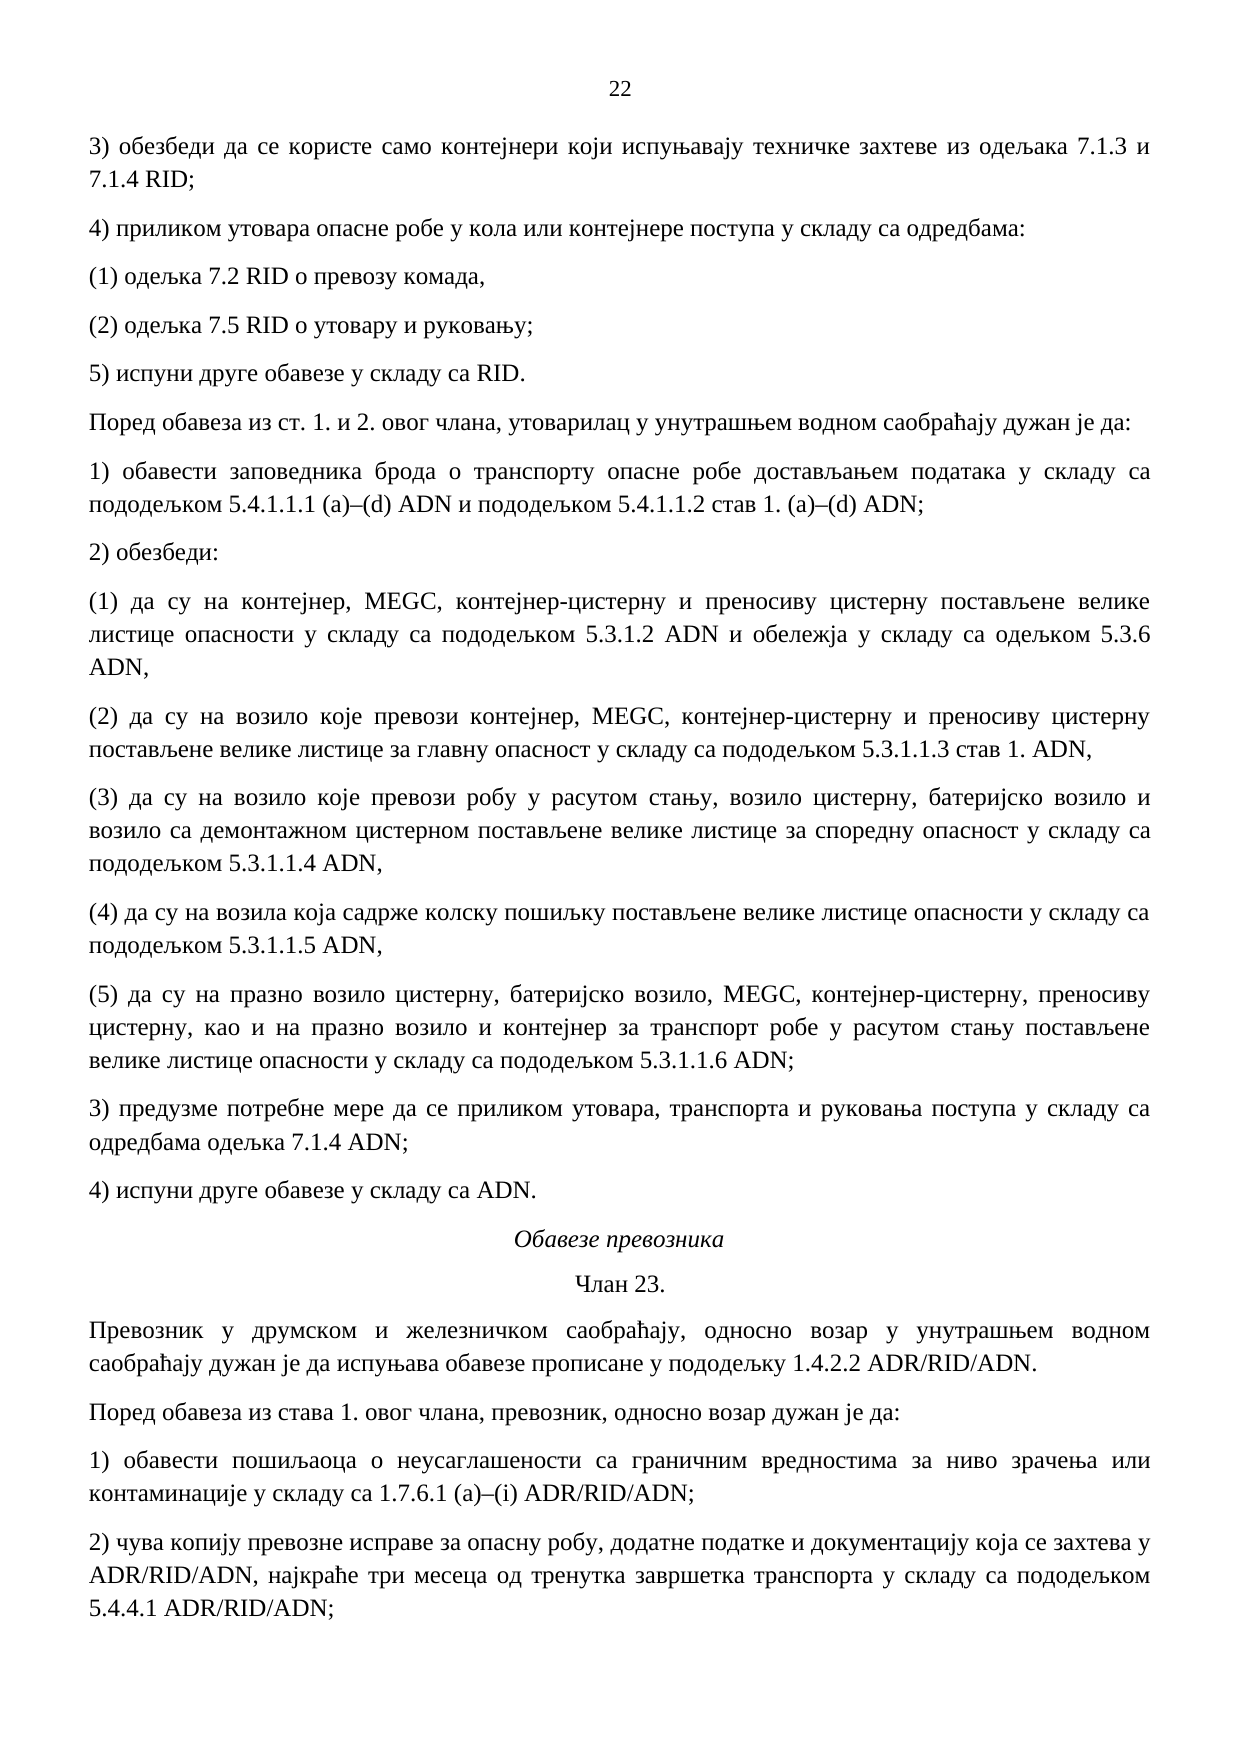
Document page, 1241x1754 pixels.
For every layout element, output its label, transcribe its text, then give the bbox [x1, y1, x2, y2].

text (3) да су на возило које превози робу у расутом стању, возило цистерну, батеријско возило и возило са демонтажном цистерном постављене велике листице за споредну опасност у складу са пододељком 5.3.1.1.4 ADN, [89, 782, 1152, 877]
text Поред обавеза из ст. 1. и 2. овог члана, утоварилац у унутрашњем водном саобраћају дужан је да: [89, 407, 1152, 436]
text (1) да су на контејнер, MEGC, контејнер-цистерну и преносиву цистерну постављене велике листице опасности у складу са пододељком 5.3.1.2 ADN и обележја у складу са одељком 5.3.6 ADN, [89, 586, 1152, 681]
text (5) да су на празно возило цистерну, батеријско возило, MEGC, контејнер-цистерну, преносиву цистерну, као и на празно возило и контејнер за транспорт робе у расутом стању постављене велике листице опасности у складу са пододељком 5.3.1.1.6 ADN; [89, 979, 1152, 1074]
text Превозник у друмском и железничком саобраћају, односно возар у унутрашњем водном саобраћају дужан је да испуњава обавезе прописане у пододељку 1.4.2.2 ADR/RID/ADN. [89, 1315, 1152, 1377]
text 4) испуни друге обавезе у складу са ADN. [89, 1175, 1152, 1204]
text (2) да су на возило које превози контејнер, MEGC, контејнер-цистерну и преносиву цистерну постављене велике листице за главну опасност у складу са пододељком 5.3.1.1.3 став 1. ADN, [89, 701, 1152, 763]
text (2) одељка 7.5 RID о утовару и руковању; [89, 310, 1152, 339]
text 2) обезбеди: [89, 537, 1152, 566]
text 3) предузме потребне мере да се приликом утовара, транспорта и руковања поступа у складу са одредбама одељка 7.1.4 ADN; [89, 1093, 1152, 1155]
text Поред обавеза из става 1. овог члана, превозник, односно возар дужан је да: [89, 1397, 1152, 1425]
text 1) обавести пошиљаоца о неусаглашености са граничним вредностима за ниво зрачења или контаминације у складу са 1.7.6.1 (а)–(i) ADR/RID/ADN; [89, 1445, 1152, 1507]
text (4) да су на возила која садрже колску пошиљку постављене велике листице опасности у складу са пододељком 5.3.1.1.5 ADN, [89, 897, 1152, 959]
text Члан 23. [89, 1269, 1152, 1298]
text 2) чува копију превозне исправе за опасну робу, додатне податке и документацију која се захтева у ADR/RID/ADN, најкраће три месеца од тренутка завршетка транспорта у складу са пододељком 5.4.4.1 ADR/RID/ADN; [89, 1527, 1152, 1622]
text Обавезе превозника [89, 1224, 1152, 1253]
text 3) обезбеди да се користе само контејнери који испуњавају техничке захтеве из одељака 7.1.3 и 7.1.4 RID; [89, 131, 1152, 193]
text 4) приликом утовара опасне робе у кола или контејнере поступа у складу са одредбама: [89, 213, 1152, 241]
text 1) обавести заповедника брода о транспорту опасне робе достављањем података у складу са пододељком 5.4.1.1.1 (а)–(d) ADN и пододељком 5.4.1.1.2 став 1. (а)–(d) ADN; [89, 456, 1152, 518]
text 5) испуни друге обавезе у складу са RID. [89, 358, 1152, 387]
text (1) одељка 7.2 RID о превозу комада, [89, 261, 1152, 290]
